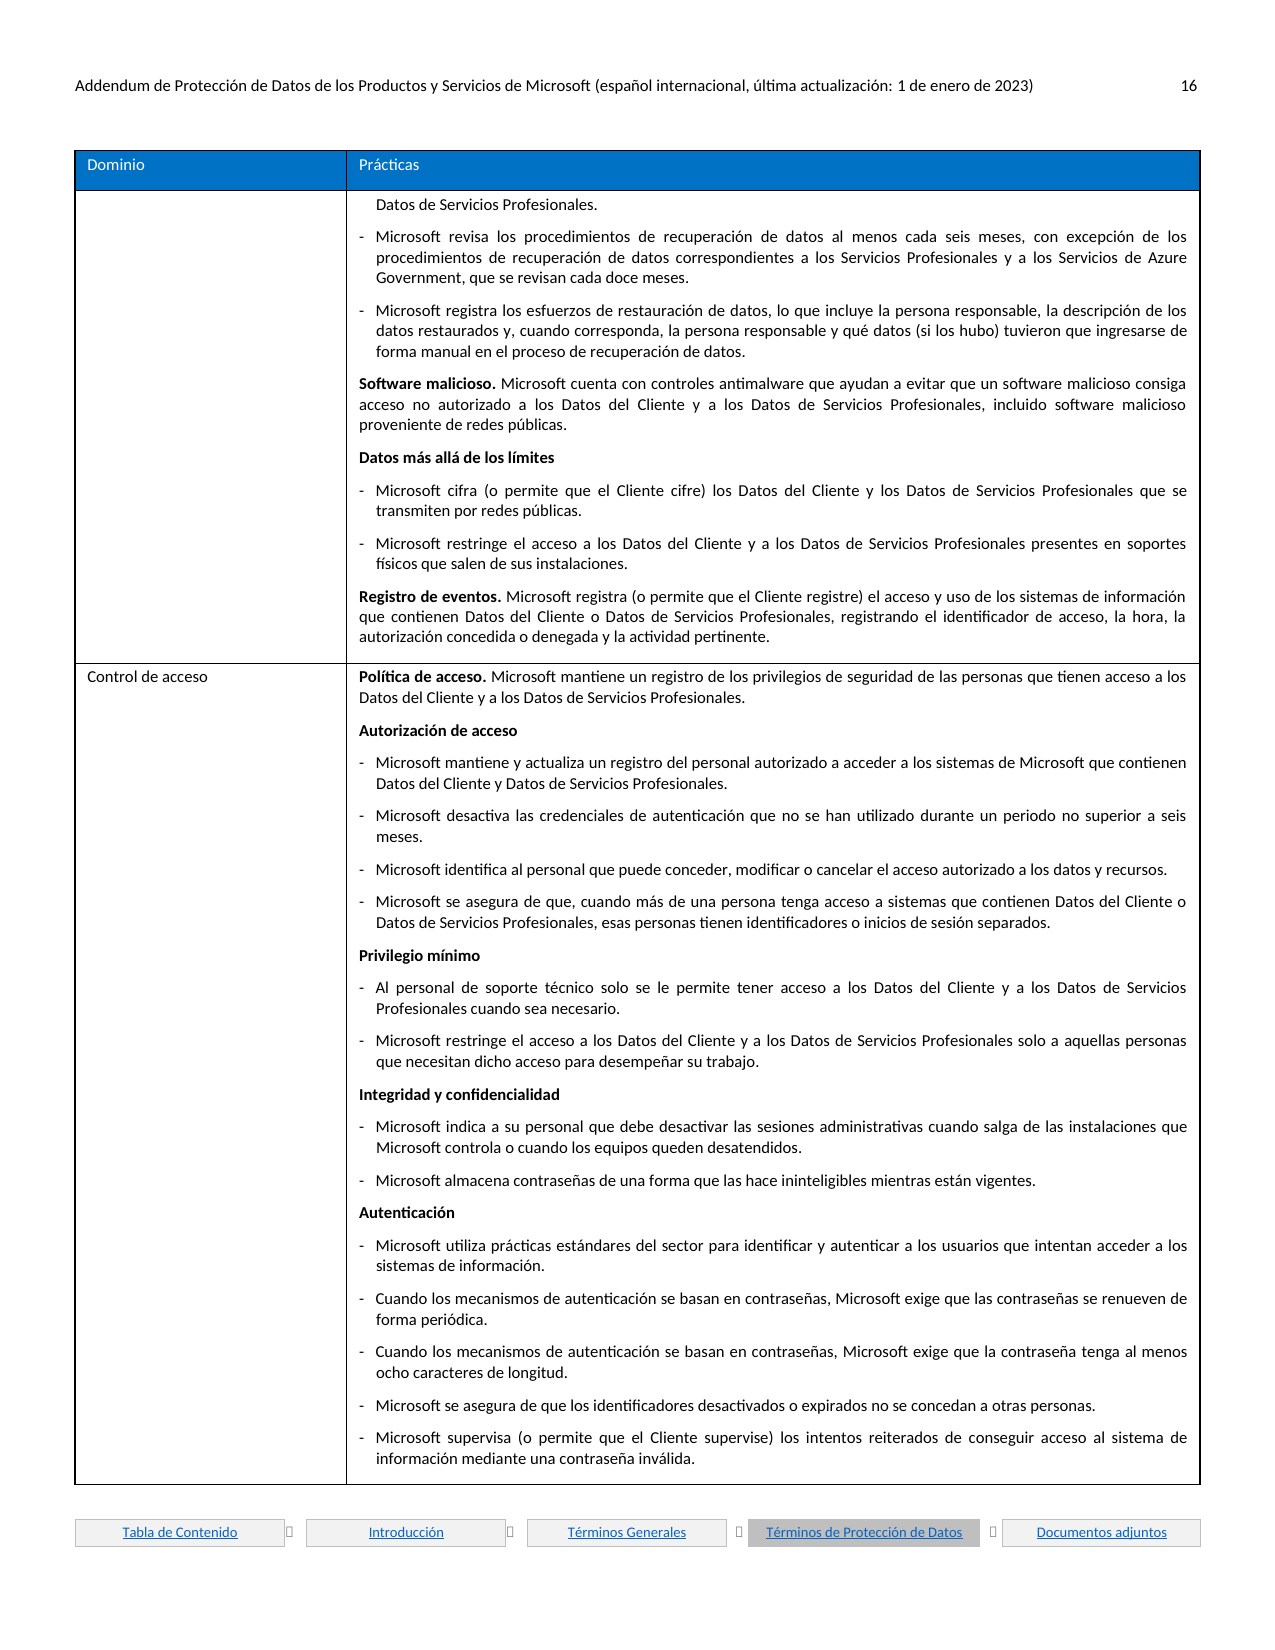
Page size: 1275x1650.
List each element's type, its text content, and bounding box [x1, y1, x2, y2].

table_header Prácticas [347, 151, 1199, 190]
table_header Dominio [76, 151, 346, 190]
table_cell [347, 664, 1199, 1484]
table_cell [76, 191, 346, 663]
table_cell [347, 191, 1199, 663]
table_cell Control de acceso [76, 664, 346, 1484]
